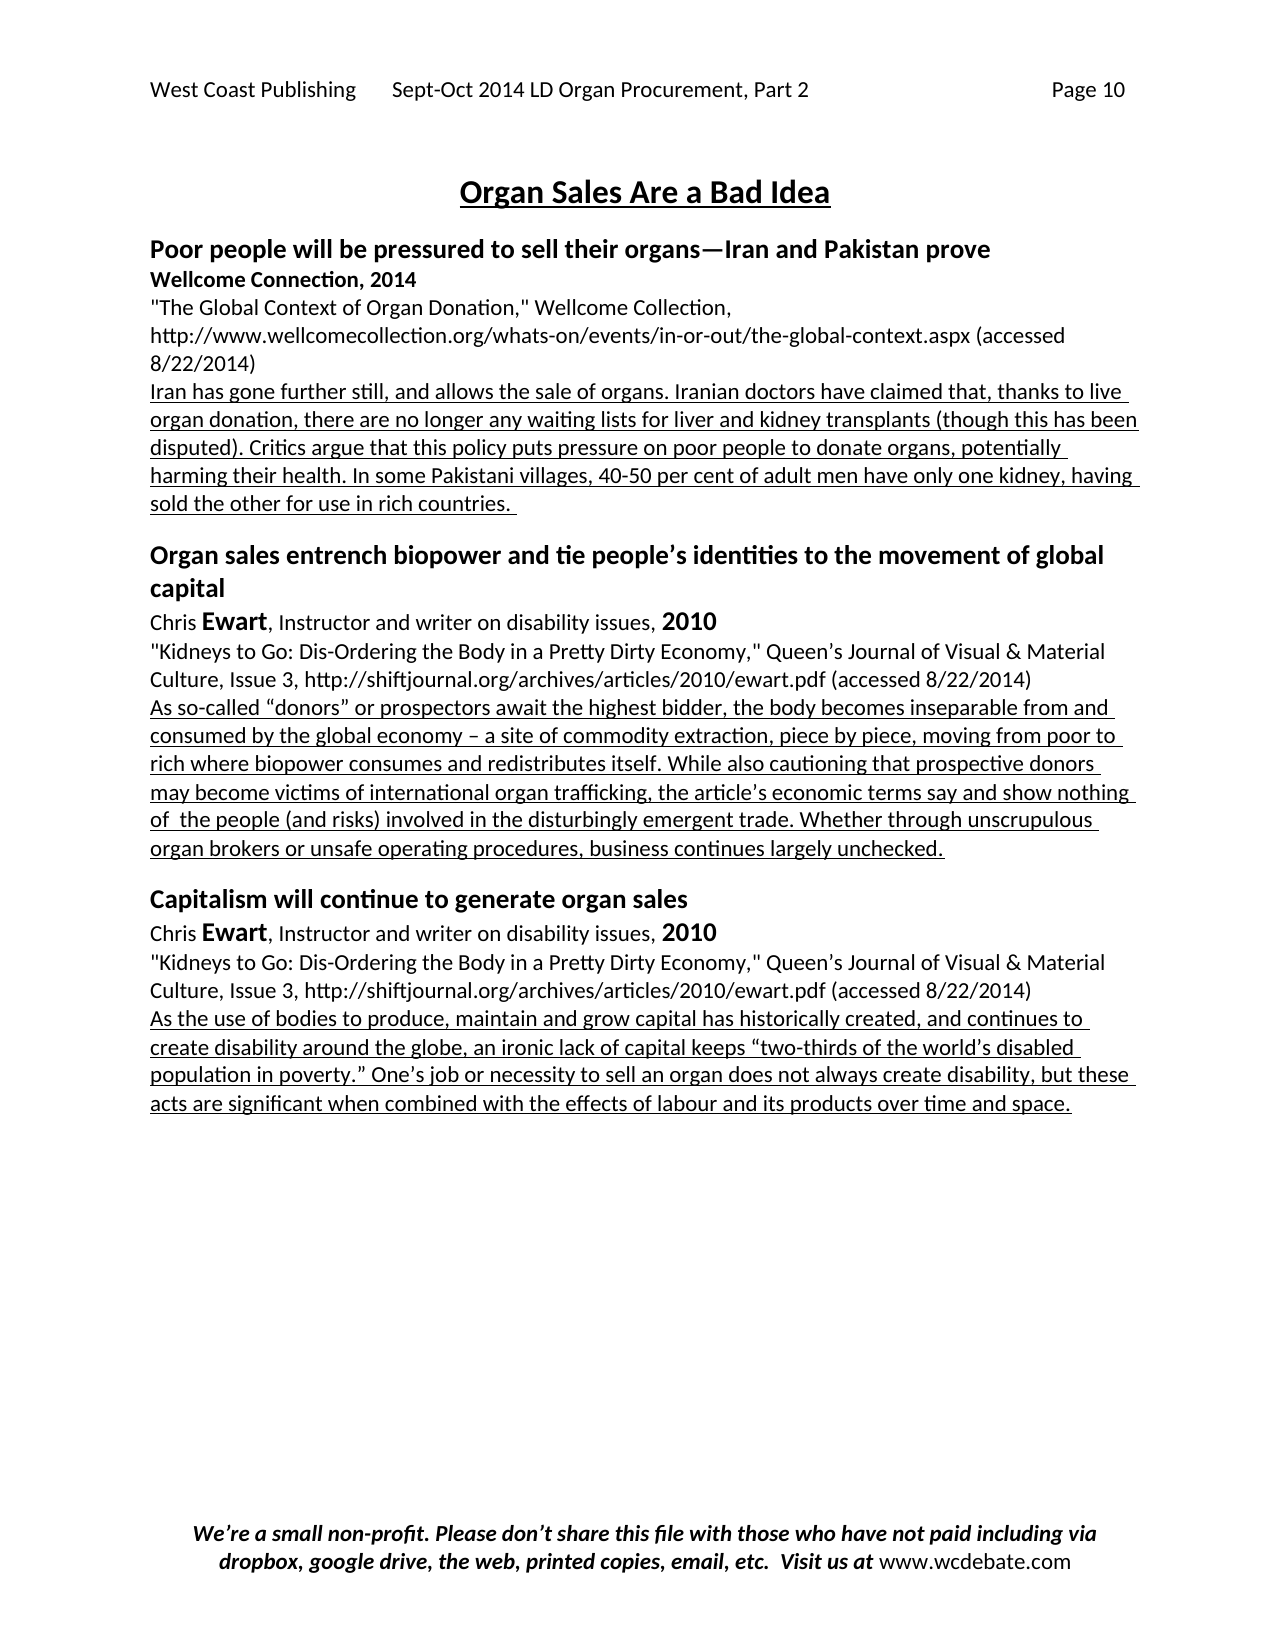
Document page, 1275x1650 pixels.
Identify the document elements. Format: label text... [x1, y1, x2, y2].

subtitle Poor people will be pressured to sell their organs—Iran and Pakistan prove [150, 232, 1140, 265]
subtitle Organ sales entrench biopower and tie people’s identities to the movement of global capital [150, 538, 1140, 604]
subtitle Organ Sales Are a Bad Idea [150, 171, 1140, 212]
text As the use of bodies to produce, maintain and grow capital has historically created, and continues to create disability around the globe, an ironic lack of capital keeps “two-thirds of the world’s disabled population in poverty.” One’s job or necessity to sell an organ does not always create disability, but these acts are significant when combined with the effects of labour and its products over time and space. [150, 1004, 1140, 1117]
subtitle Capitalism will continue to generate organ sales [150, 882, 1140, 916]
text As so-called “donors” or prospectors await the highest bidder, the body becomes inseparable from and consumed by the global economy – a site of commodity extraction, piece by piece, moving from poor to rich where biopower consumes and redistributes itself. While also cautioning that prospective donors may become victims of international organ trafficking, the article’s economic terms say and show nothing of the people (and risks) involved in the disturbingly emergent trade. Whether through unscrupulous organ brokers or unsafe operating procedures, business continues largely unchecked. [150, 693, 1140, 862]
text "The Global Context of Organ Donation," Wellcome Collection, http://www.wellcomecollection.org/whats-on/events/in-or-out/the-global-context.aspx (accessed 8/22/2014) [150, 293, 1140, 377]
text Wellcome Connection, 2014 [150, 265, 1140, 293]
text Iran has gone further still, and allows the sale of organs. Iranian doctors have claimed that, thanks to live organ donation, there are no longer any waiting lists for liver and kidney transplants (though this has been disputed). Critics argue that this policy puts pressure on poor people to donate organs, potentially harming their health. In some Pakistani villages, 40-50 per cent of adult men have only one kidney, having sold the other for use in rich countries. [150, 487, 1140, 518]
text Chris Ewart, Instructor and writer on disability issues, 2010 [150, 604, 1140, 637]
text "Kidneys to Go: Dis-Ordering the Body in a Pretty Dirty Economy," Queen’s Journal of Visual & Material Culture, Issue 3, http://shiftjournal.org/archives/articles/2010/ewart.pdf (accessed 8/22/2014) [150, 637, 1140, 693]
text Chris Ewart, Instructor and writer on disability issues, 2010 [150, 916, 1140, 948]
text "Kidneys to Go: Dis-Ordering the Body in a Pretty Dirty Economy," Queen’s Journal of Visual & Material Culture, Issue 3, http://shiftjournal.org/archives/articles/2010/ewart.pdf (accessed 8/22/2014) [150, 948, 1140, 1004]
text Iran has gone further still, and allows the sale of organs. Iranian doctors have claimed that, thanks to live organ donation, there are no longer any waiting lists for liver and kidney transplants (though this has been disputed). Critics argue that this policy puts pressure on poor people to donate organs, potentially harming their health. In some Pakistani villages, 40-50 per cent of adult men have only one kidney, having sold the other for use in rich countries. [150, 377, 1140, 486]
